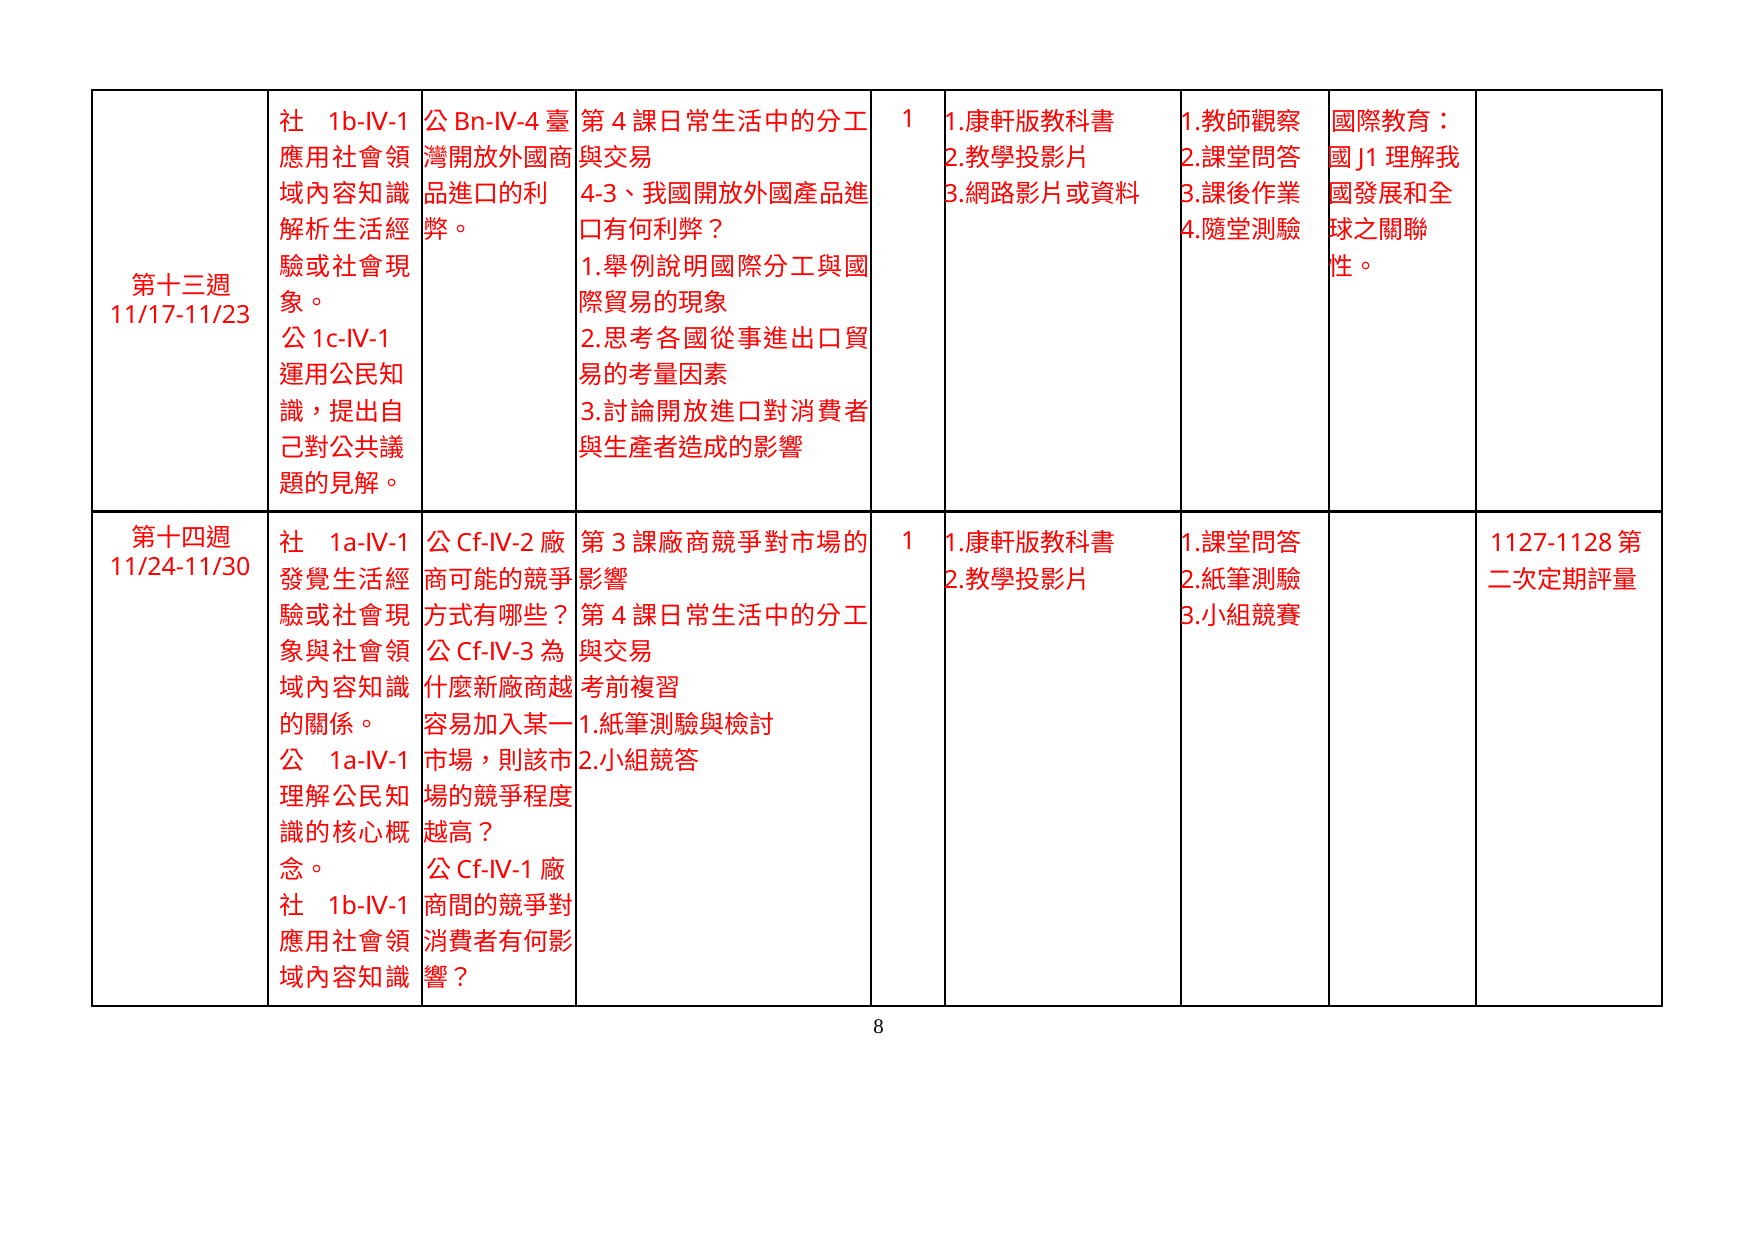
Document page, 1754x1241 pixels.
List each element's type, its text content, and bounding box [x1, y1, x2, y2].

table_cell 1127-1128第二次定期評量 [1477, 513, 1661, 1004]
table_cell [577, 513, 870, 1004]
table_cell [1477, 91, 1661, 510]
table_cell 第十三週11/17-11/23 [93, 91, 267, 510]
table_cell 1.教師觀察 2.課堂問答 3.課後作業 4.隨堂測驗 [1182, 91, 1328, 510]
table_cell 1 [872, 91, 944, 510]
table_cell 社1b-Ⅳ-1 應用社會領域內容知識解析生活經驗或社會現象。 公1c-Ⅳ-1 運用公民知識，提出自己對公共議題的見解。 [269, 91, 421, 510]
table_cell [1330, 513, 1475, 1004]
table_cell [1182, 513, 1328, 1004]
table_cell 國際教育： 國J1 理解我國發展和全球之關聯性。 [1330, 91, 1475, 510]
table_cell 1.康軒版教科書 2.教學投影片 [946, 513, 1180, 1004]
table_cell 公Bn-Ⅳ-4 臺灣開放外國商品進口的利弊。 [423, 91, 575, 510]
table_cell 第4課日常生活中的分工與交易 4-3、我國開放外國產品進口有何利弊？ 1.舉例說明國際分工與國際貿易的現象 2.思考各國從事進出口貿易的考量因素 3.討論開放進口對消費者與生產者造成的影響 [577, 91, 870, 510]
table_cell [423, 513, 575, 1004]
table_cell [946, 91, 1180, 510]
table_cell 第十四週11/24-11/30 [93, 513, 267, 1004]
table_cell 1 [872, 513, 944, 1004]
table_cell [269, 513, 421, 1004]
